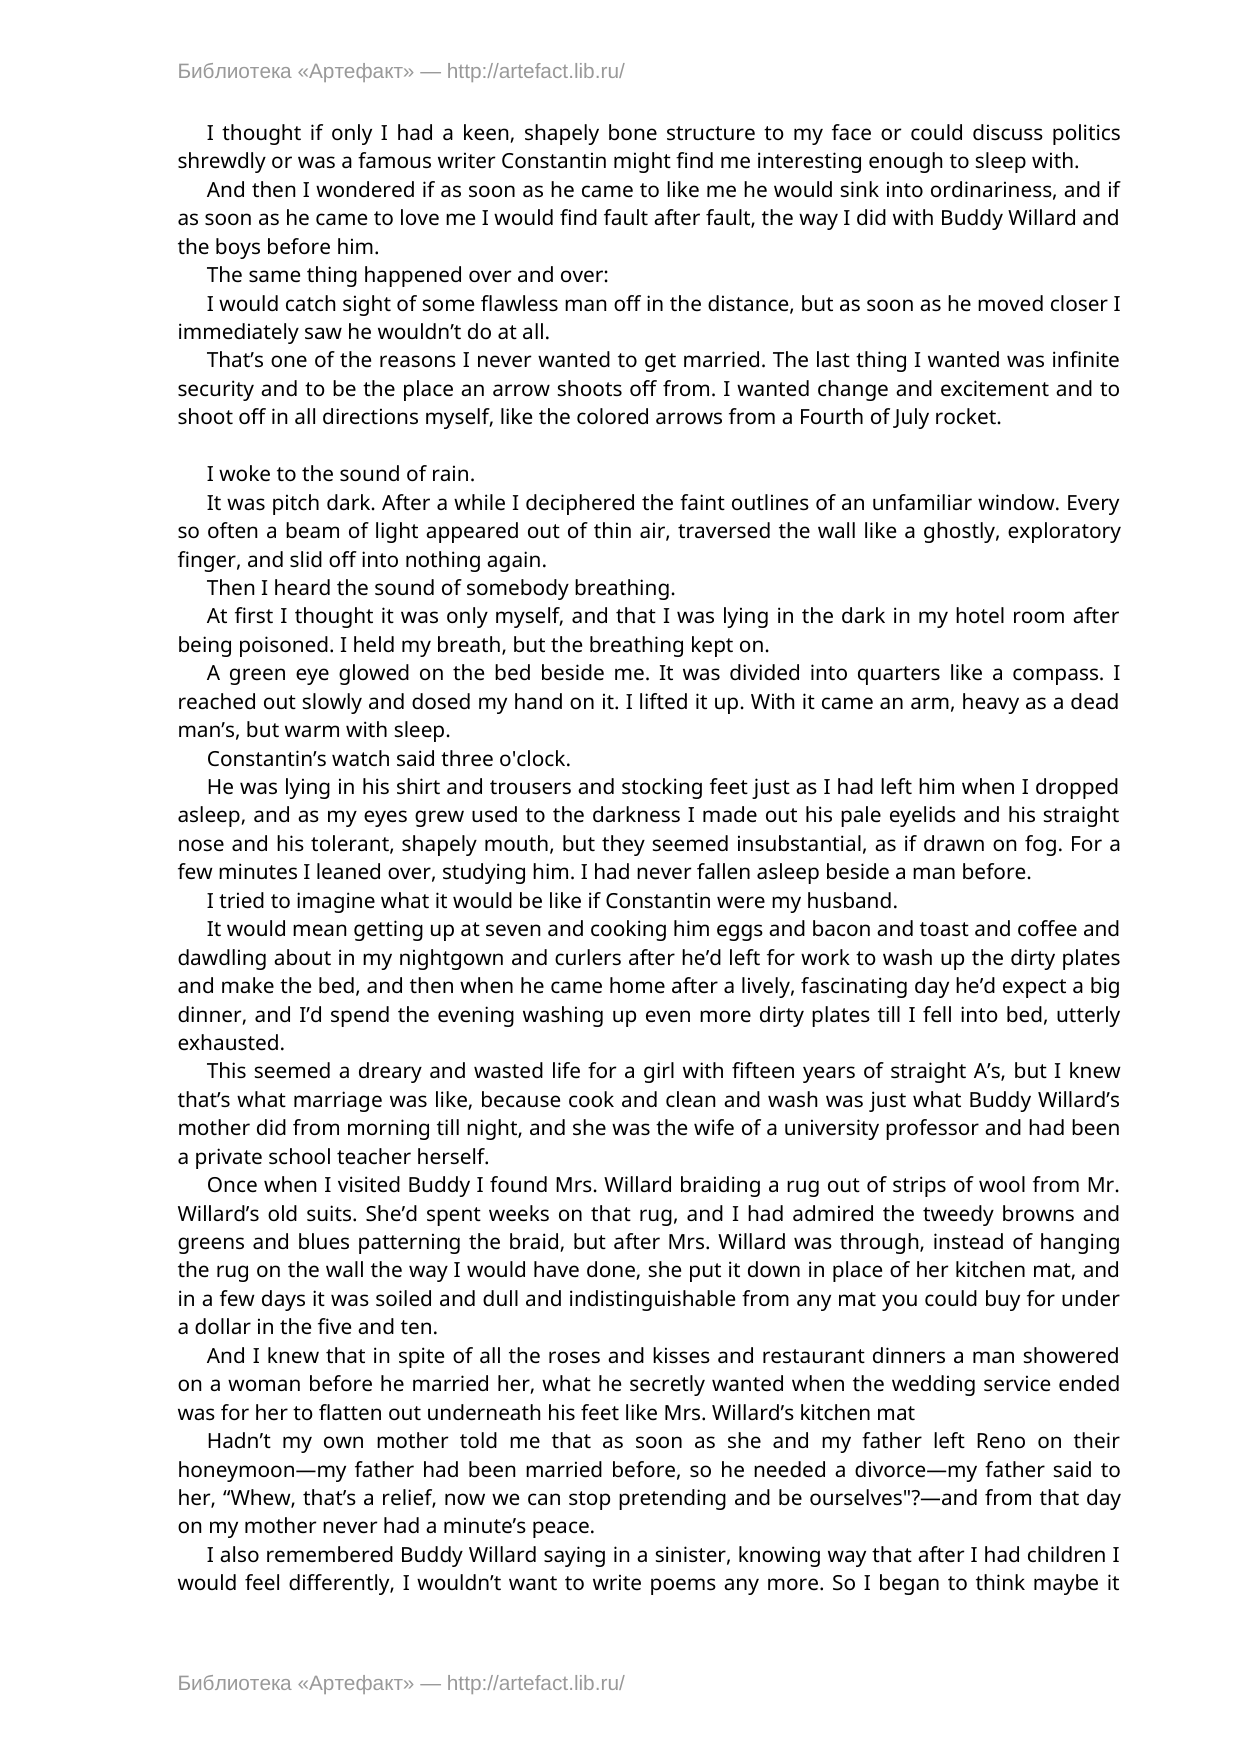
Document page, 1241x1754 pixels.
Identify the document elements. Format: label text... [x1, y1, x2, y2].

text I would catch sight of some flawless man off in the distance, but as soon as he moved closer I immediately saw he wouldn’t do at all. [177, 289, 1122, 346]
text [177, 1540, 1122, 1597]
text A green eye glowed on the bed beside me. It was divided into quarters like a compass. I reached out slowly and dosed my hand on it. I lifted it up. With it came an arm, heavy as a dead man’s, but warm with sleep. [177, 658, 1122, 744]
text It was pitch dark. After a while I deciphered the faint outlines of an unfamiliar window. Every so often a beam of light appeared out of thin air, traversed the wall like a ghostly, exploratory finger, and slid off into nothing again. [177, 488, 1122, 573]
text I woke to the sound of rain. [177, 459, 1122, 488]
text That’s one of the reasons I never wanted to get married. The last thing I wanted was infinite security and to be the place an arrow shoots off from. I wanted change and excitement and to shoot off in all directions myself, like the colored arrows from a Fourth of July rocket. [177, 346, 1122, 431]
text This seemed a dreary and wasted life for a girl with fifteen years of straight A’s, but I knew that’s what marriage was like, because cook and clean and wash was just what Buddy Willard’s mother did from morning till night, and she was the wife of a university professor and had been a private school teacher herself. [177, 1057, 1122, 1170]
text The same thing happened over and over: [177, 260, 1122, 289]
text Once when I visited Buddy I found Mrs. Willard braiding a rug out of strips of wool from Mr. Willard’s old suits. She’d spent weeks on that rug, and I had admired the tweedy browns and greens and blues patterning the braid, but after Mrs. Willard was through, instead of hanging the rug on the wall the way I would have done, she put it down in place of her kitchen mat, and in a few days it was soiled and dull and indistinguishable from any mat you could buy for under a dollar in the five and ten. [177, 1170, 1122, 1341]
text I thought if only I had a keen, shapely bone structure to my face or could discuss politics shrewdly or was a famous writer Constantin might find me interesting enough to sleep with. [177, 118, 1122, 175]
text It would mean getting up at seven and cooking him eggs and bacon and toast and coffee and dawdling about in my nightgown and curlers after he’d left for work to wash up the dirty plates and make the bed, and then when he came home after a lively, fascinating day he’d expect a big dinner, and I’d spend the evening washing up even more dirty plates till I fell into bed, utterly exhausted. [177, 914, 1122, 1057]
text At first I thought it was only myself, and that I was lying in the dark in my hotel room after being poisoned. I held my breath, but the breathing kept on. [177, 602, 1122, 658]
text Then I heard the sound of somebody breathing. [177, 573, 1122, 602]
text And then I wondered if as soon as he came to like me he would sink into ordinariness, and if as soon as he came to love me I would find fault after fault, the way I did with Buddy Willard and the boys before him. [177, 175, 1122, 260]
text Hadn’t my own mother told me that as soon as she and my father left Reno on their honeymoon—my father had been married before, so he needed a divorce—my father said to her, “Whew, that’s a relief, now we can stop pretending and be ourselves"?—and from that day on my mother never had a minute’s peace. [177, 1426, 1122, 1540]
text And I knew that in spite of all the roses and kisses and restaurant dinners a man showered on a woman before he married her, what he secretly wanted when the wedding service ended was for her to flatten out underneath his feet like Mrs. Willard’s kitchen mat [177, 1341, 1122, 1426]
text He was lying in his shirt and trousers and stocking feet just as I had left him when I dropped asleep, and as my eyes grew used to the darkness I made out his pale eyelids and his straight nose and his tolerant, shapely mouth, but they seemed insubstantial, as if drawn on fog. For a few minutes I leaned over, studying him. I had never fallen asleep beside a man before. [177, 772, 1122, 886]
text I tried to imagine what it would be like if Constantin were my husband. [177, 886, 1122, 914]
text Constantin’s watch said three o'clock. [177, 744, 1122, 772]
